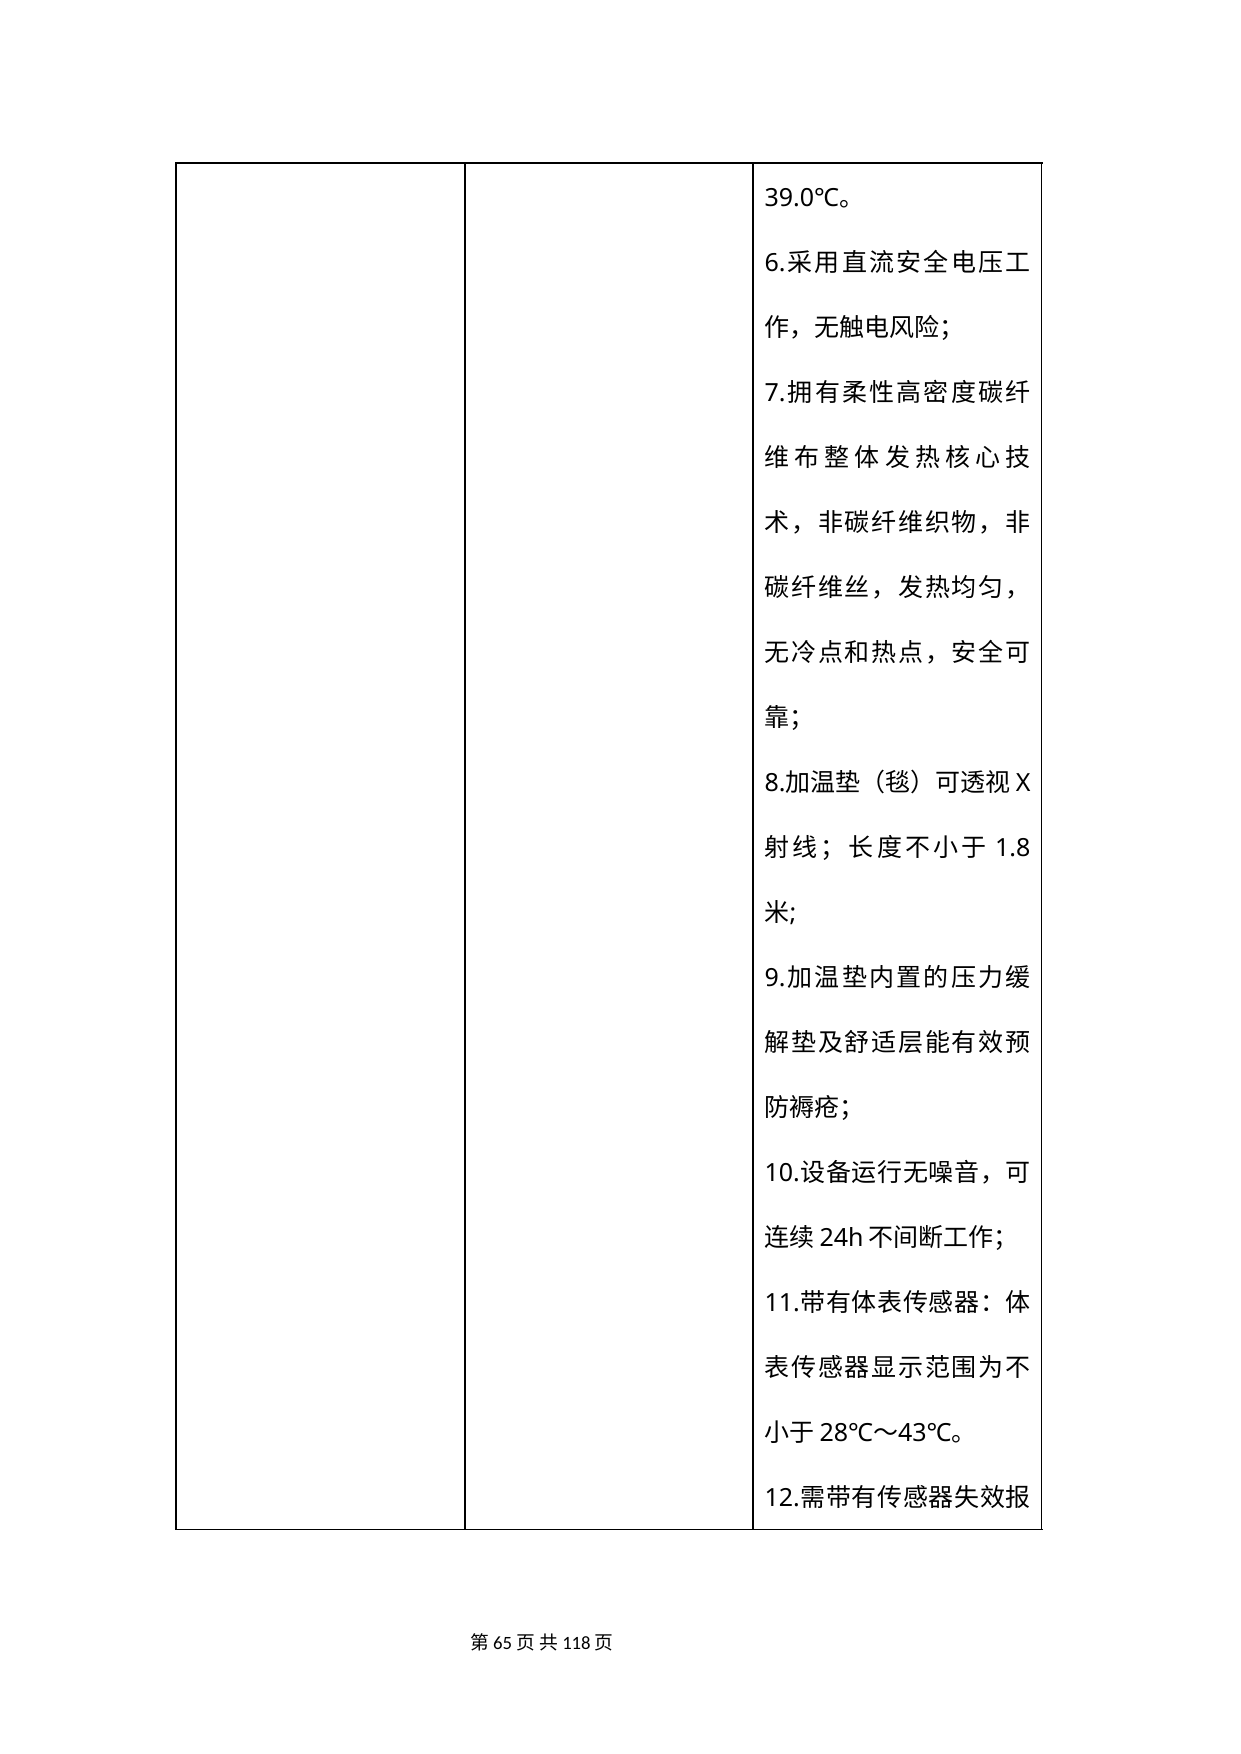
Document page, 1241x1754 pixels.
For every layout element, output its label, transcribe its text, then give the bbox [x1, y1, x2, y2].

table_cell [466, 164, 752, 1528]
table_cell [754, 164, 1041, 1528]
table_cell 1 [177, 164, 464, 1528]
